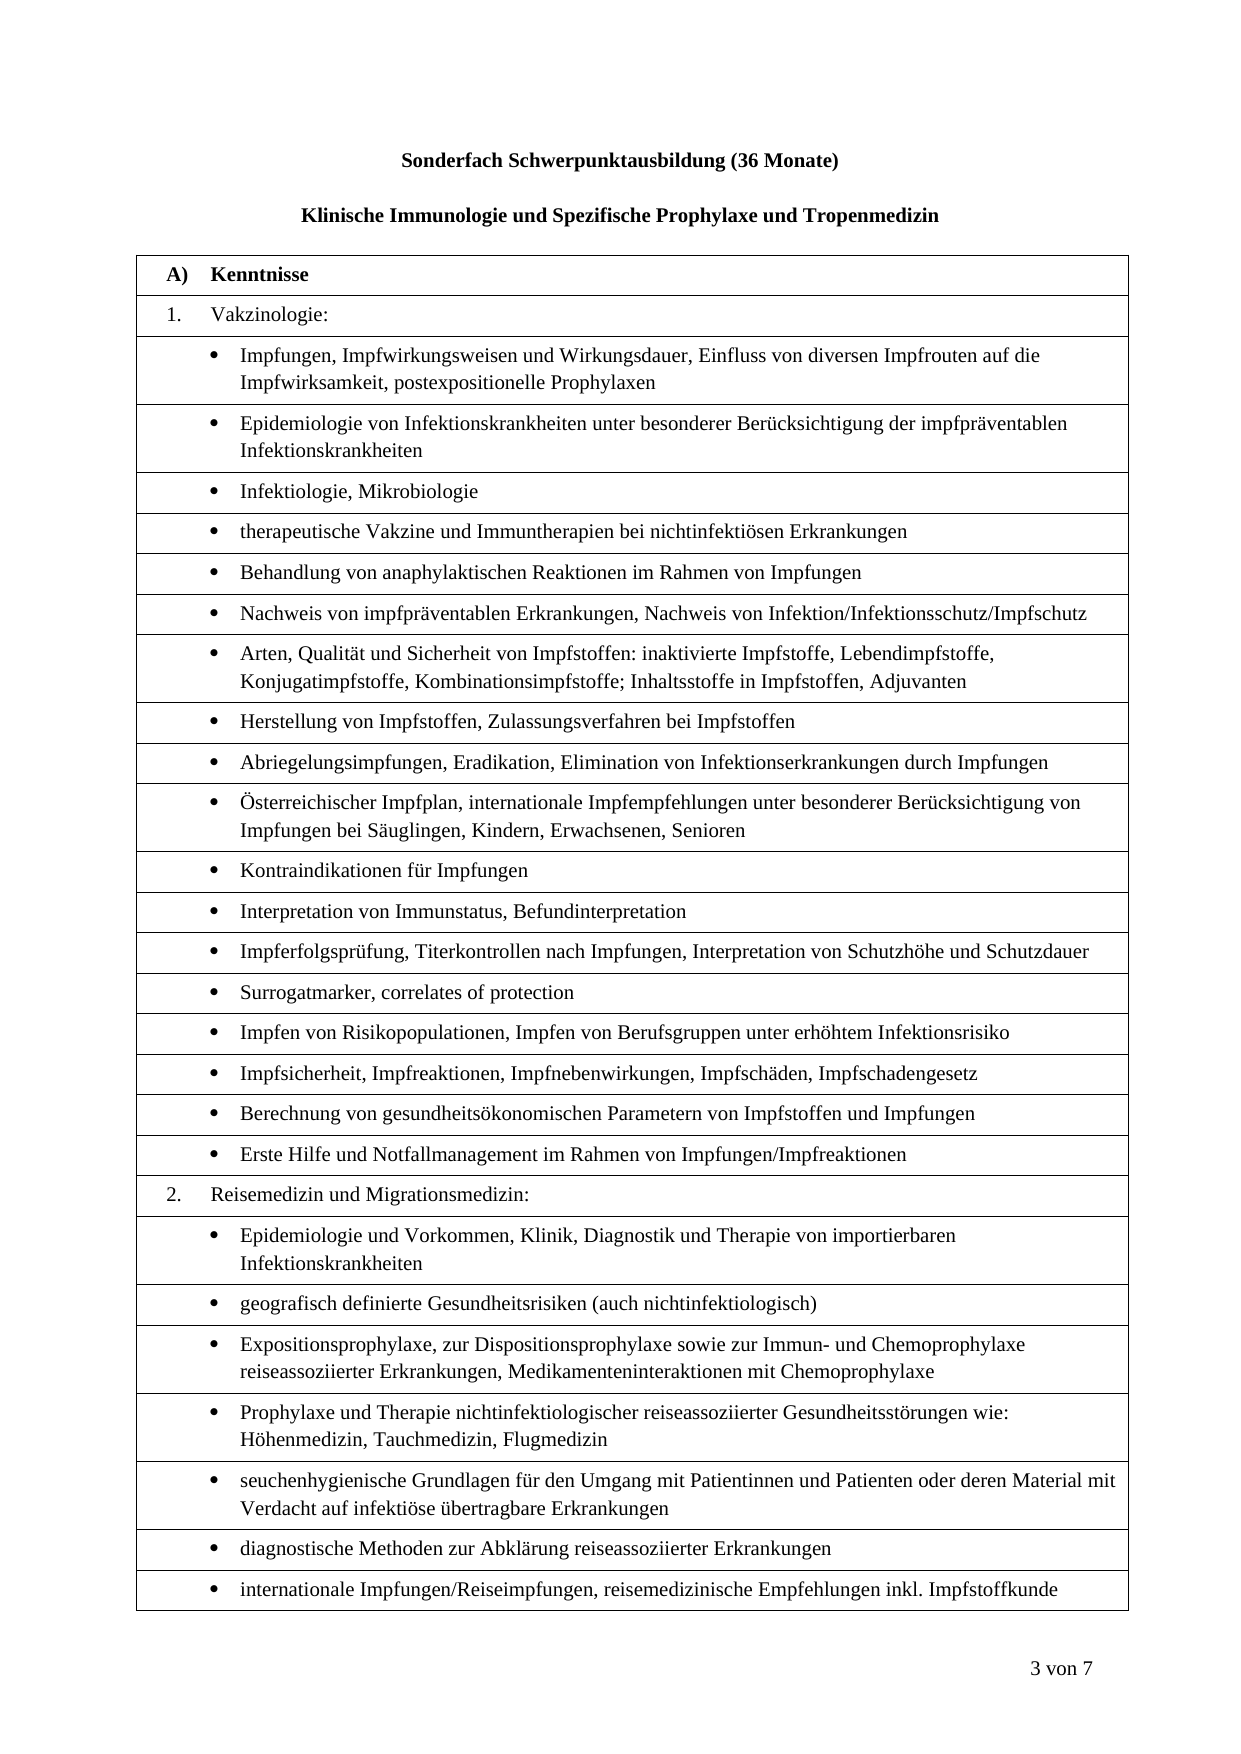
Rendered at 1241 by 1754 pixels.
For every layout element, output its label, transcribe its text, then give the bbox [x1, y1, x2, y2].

table_cell internationale Impfungen/Reiseimpfungen, reisemedizinische Empfehlungen inkl. Impfstoffkunde [137, 1571, 1128, 1610]
table_cell Expositionsprophylaxe, zur Dispositionsprophylaxe sowie zur Immun- und Chemoprophylaxe reiseassoziierter Erkrankungen, Medikamenteninteraktionen mit Chemoprophylaxe [137, 1326, 1128, 1393]
table_cell Vakzinologie: [137, 296, 1128, 336]
table_cell Reisemedizin und Migrationsmedizin: [137, 1176, 1128, 1216]
table_cell Kontraindikationen für Impfungen [137, 852, 1128, 892]
table_header A) Kenntnisse [137, 256, 1128, 295]
table_cell Impfsicherheit, Impfreaktionen, Impfnebenwirkungen, Impfschäden, Impfschadengesetz [137, 1055, 1128, 1094]
table_cell Epidemiologie von Infektionskrankheiten unter besonderer Berücksichtigung der impfpräventablen Infektionskrankheiten [137, 405, 1128, 472]
table_cell Impfen von Risikopopulationen, Impfen von Berufsgruppen unter erhöhtem Infektionsrisiko [137, 1014, 1128, 1054]
text Sonderfach Schwerpunktausbildung (36 Monate) [148, 148, 1092, 172]
table_cell Österreichischer Impfplan, internationale Impfempfehlungen unter besonderer Berücksichtigung von Impfungen bei Säuglingen, Kindern, Erwachsenen, Senioren [137, 784, 1128, 851]
table_cell Erste Hilfe und Notfallmanagement im Rahmen von Impfungen/Impfreaktionen [137, 1136, 1128, 1175]
table_cell Surrogatmarker, correlates of protection [137, 974, 1128, 1013]
table_cell Impfungen, Impfwirkungsweisen und Wirkungsdauer, Einfluss von diversen Impfrouten auf die Impfwirksamkeit, postexpositionelle Prophylaxen [137, 337, 1128, 404]
table_cell therapeutische Vakzine und Immuntherapien bei nichtinfektiösen Erkrankungen [137, 514, 1128, 553]
table_cell Berechnung von gesundheitsökonomischen Parametern von Impfstoffen und Impfungen [137, 1095, 1128, 1135]
table_cell diagnostische Methoden zur Abklärung reiseassoziierter Erkrankungen [137, 1530, 1128, 1569]
table_cell Behandlung von anaphylaktischen Reaktionen im Rahmen von Impfungen [137, 554, 1128, 593]
table_cell Herstellung von Impfstoffen, Zulassungsverfahren bei Impfstoffen [137, 703, 1128, 743]
table_cell Abriegelungsimpfungen, Eradikation, Elimination von Infektionserkrankungen durch Impfungen [137, 744, 1128, 783]
table_cell Prophylaxe und Therapie nichtinfektiologischer reiseassoziierter Gesundheitsstörungen wie: Höhenmedizin, Tauchmedizin, Flugmedizin [137, 1394, 1128, 1461]
table_cell geografisch definierte Gesundheitsrisiken (auch nichtinfektiologisch) [137, 1285, 1128, 1324]
table_cell Nachweis von impfpräventablen Erkrankungen, Nachweis von Infektion/Infektionsschutz/Impfschutz [137, 595, 1128, 634]
text Klinische Immunologie und Spezifische Prophylaxe und Tropenmedizin [148, 203, 1092, 227]
table_cell Interpretation von Immunstatus, Befundinterpretation [137, 893, 1128, 932]
table_cell Epidemiologie und Vorkommen, Klinik, Diagnostik und Therapie von importierbaren Infektionskrankheiten [137, 1217, 1128, 1284]
table_cell Impferfolgsprüfung, Titerkontrollen nach Impfungen, Interpretation von Schutzhöhe und Schutzdauer [137, 933, 1128, 973]
table_cell seuchenhygienische Grundlagen für den Umgang mit Patientinnen und Patienten oder deren Material mit Verdacht auf infektiöse übertragbare Erkrankungen [137, 1462, 1128, 1529]
table_cell Arten, Qualität und Sicherheit von Impfstoffen: inaktivierte Impfstoffe, Lebendimpfstoffe, Konjugatimpfstoffe, Kombinationsimpfstoffe; Inhaltsstoffe in Impfstoffen, Adjuvanten [137, 635, 1128, 702]
table_cell Infektiologie, Mikrobiologie [137, 473, 1128, 512]
